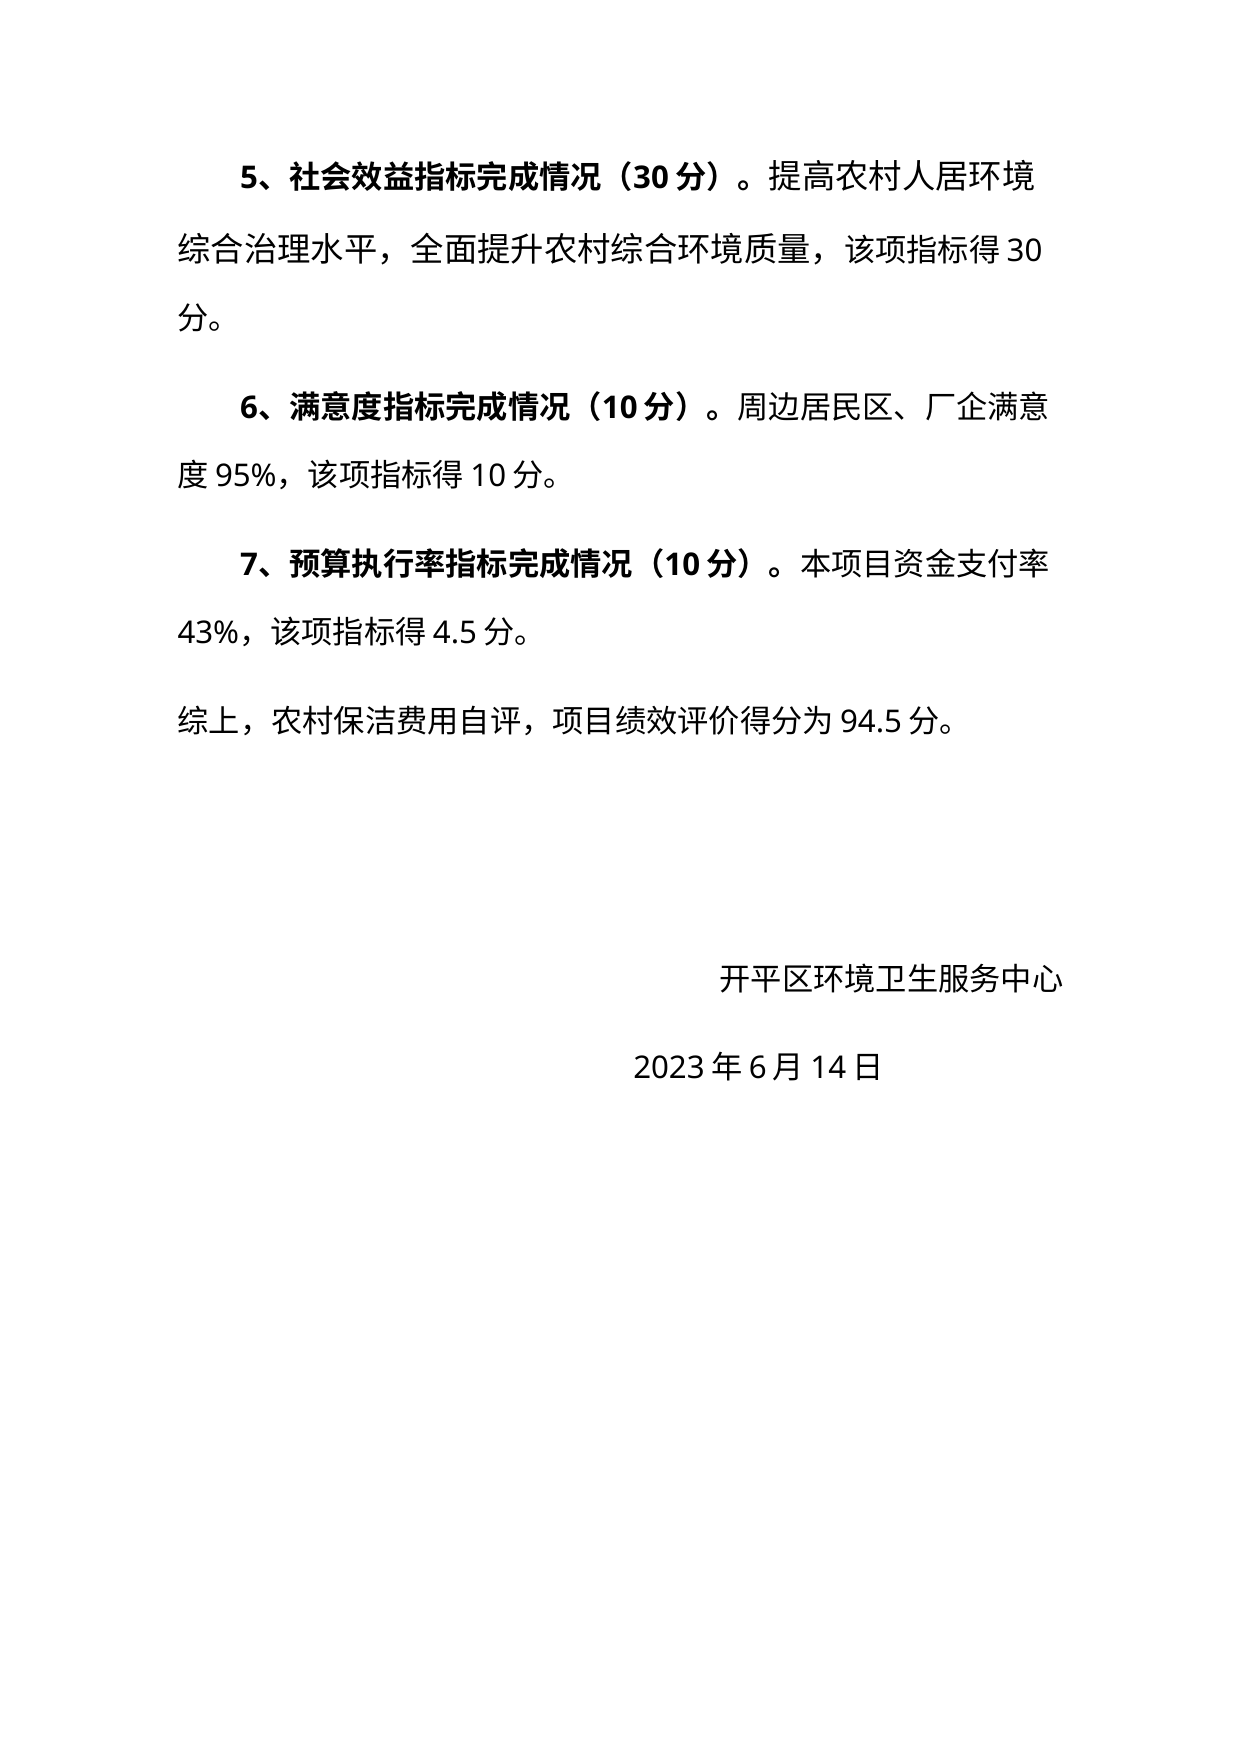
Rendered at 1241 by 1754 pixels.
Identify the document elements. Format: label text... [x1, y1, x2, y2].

text 开平区环境卫生服务中心 [177, 954, 1063, 999]
text 综上，农村保洁费用自评，项目绩效评价得分为94.5分。 [177, 696, 1063, 741]
text 7、预算执行率指标完成情况（10分）。本项目资金支付率43%，该项指标得4.5分。 [177, 539, 1063, 652]
text 5、社会效益指标完成情况（30分）。提高农村人居环境综合治理水平，全面提升农村综合环境质量，该项指标得30分。 [177, 150, 1063, 338]
text 2023年6月14日 [177, 1043, 1063, 1088]
text 6、满意度指标完成情况（10分）。周边居民区、厂企满意度95%，该项指标得10分。 [177, 382, 1063, 495]
